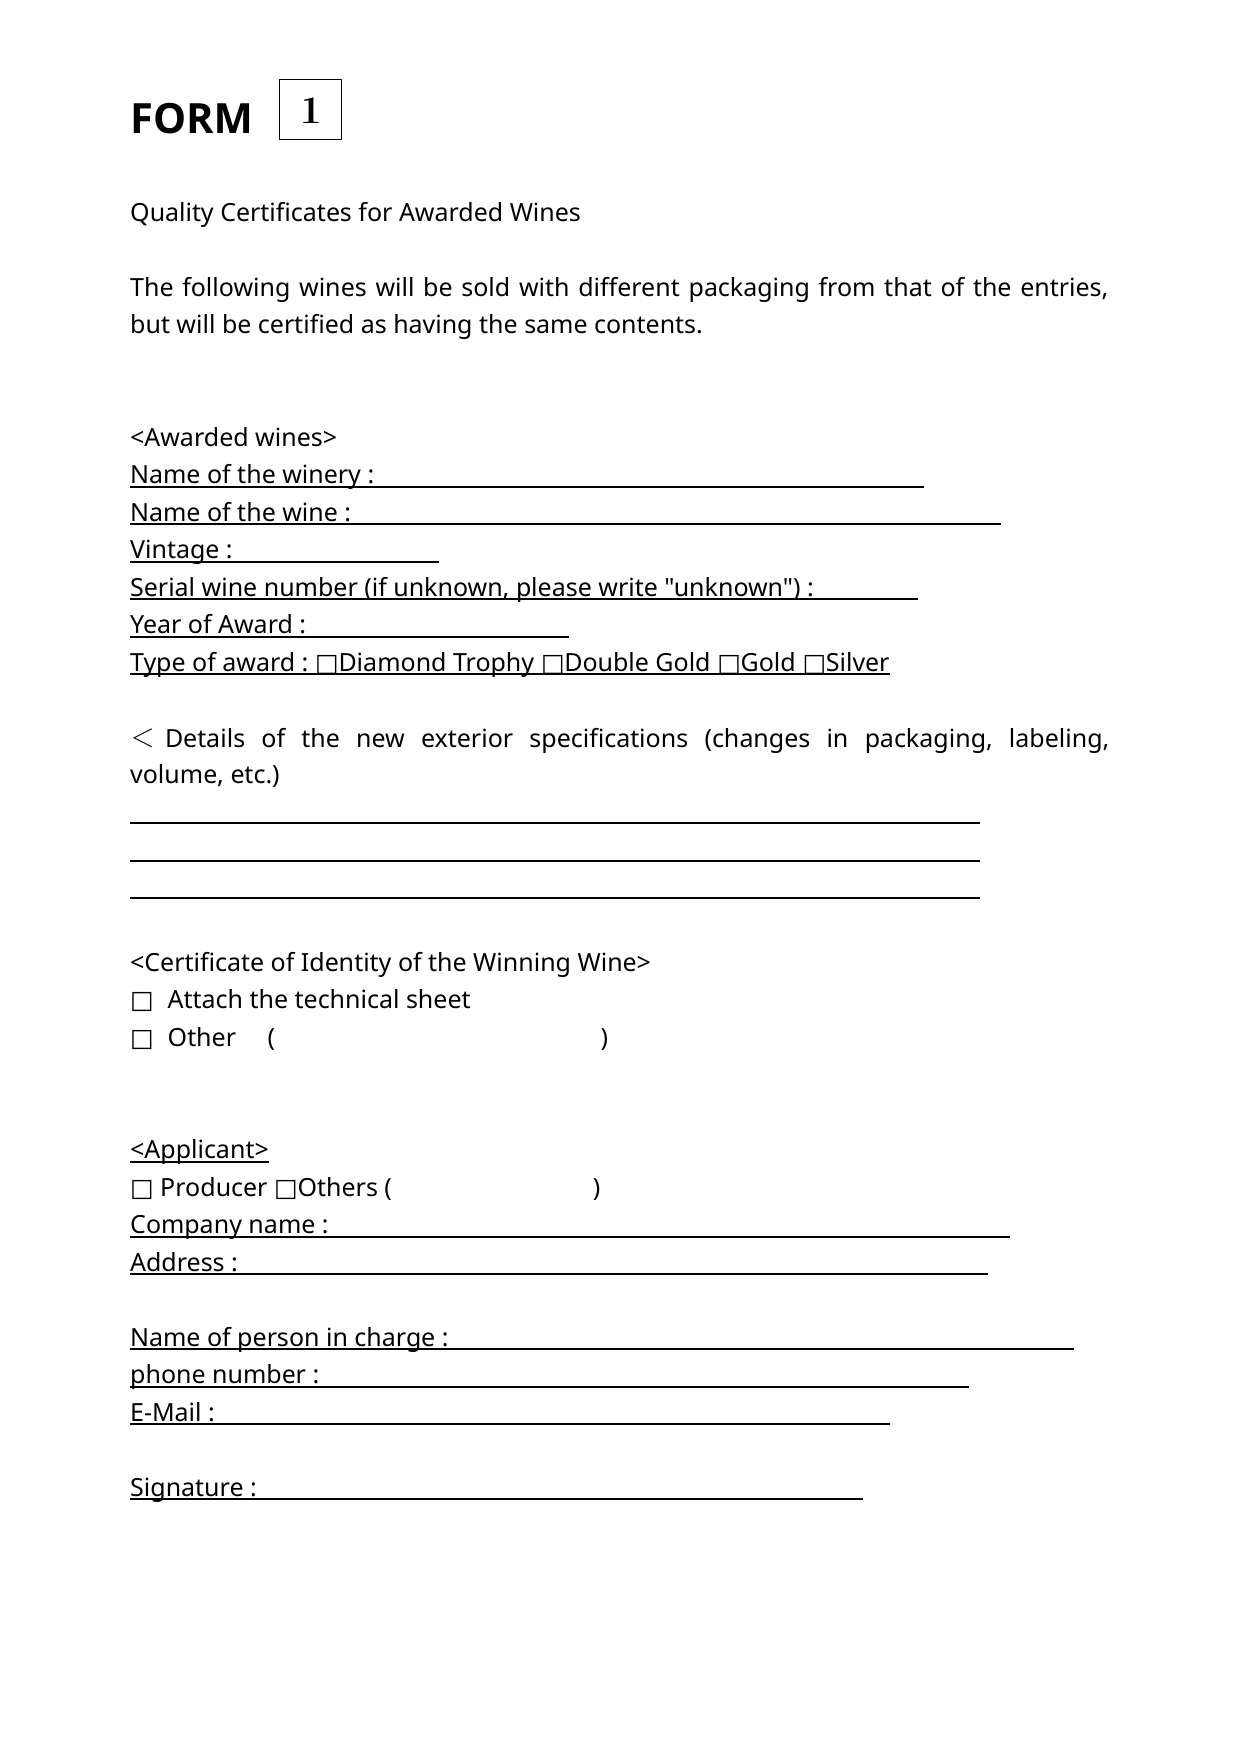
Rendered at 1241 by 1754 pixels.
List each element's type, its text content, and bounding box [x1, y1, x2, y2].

text Name of person in charge : [130, 1318, 1110, 1355]
text The following wines will be sold with different packaging from that of the entries, but will be certified as having the same contents. [130, 268, 1110, 343]
text Serial wine number (if unknown, please write "unknown") : [130, 568, 1110, 605]
text Quality Certificates for Awarded Wines [130, 193, 1110, 230]
text <Applicant> [130, 1130, 1110, 1168]
text Name of the winery : [130, 455, 1110, 493]
text phone number : [130, 1355, 1110, 1393]
text Type of award : □Diamond Trophy □Double Gold □Gold □Silver [130, 643, 1110, 680]
text Company name : [130, 1205, 1110, 1243]
text <Awarded wines> [130, 418, 1110, 455]
text E-Mail : [130, 1393, 1110, 1430]
text ＜Details of the new exterior specifications (changes in packaging, labeling, volume, etc.) [130, 718, 1110, 793]
text <Certificate of Identity of the Winning Wine> [130, 943, 1110, 980]
text □ Producer □Others ( ) [130, 1168, 1110, 1205]
text Address : [130, 1243, 1110, 1280]
list Other ( ) [130, 1018, 1110, 1055]
text Vintage : [130, 530, 1110, 568]
text Name of the wine : [130, 493, 1110, 530]
text Signature : [130, 1468, 1110, 1505]
list Attach the technical sheet [130, 980, 1110, 1018]
text Year of Award : [130, 605, 1110, 643]
